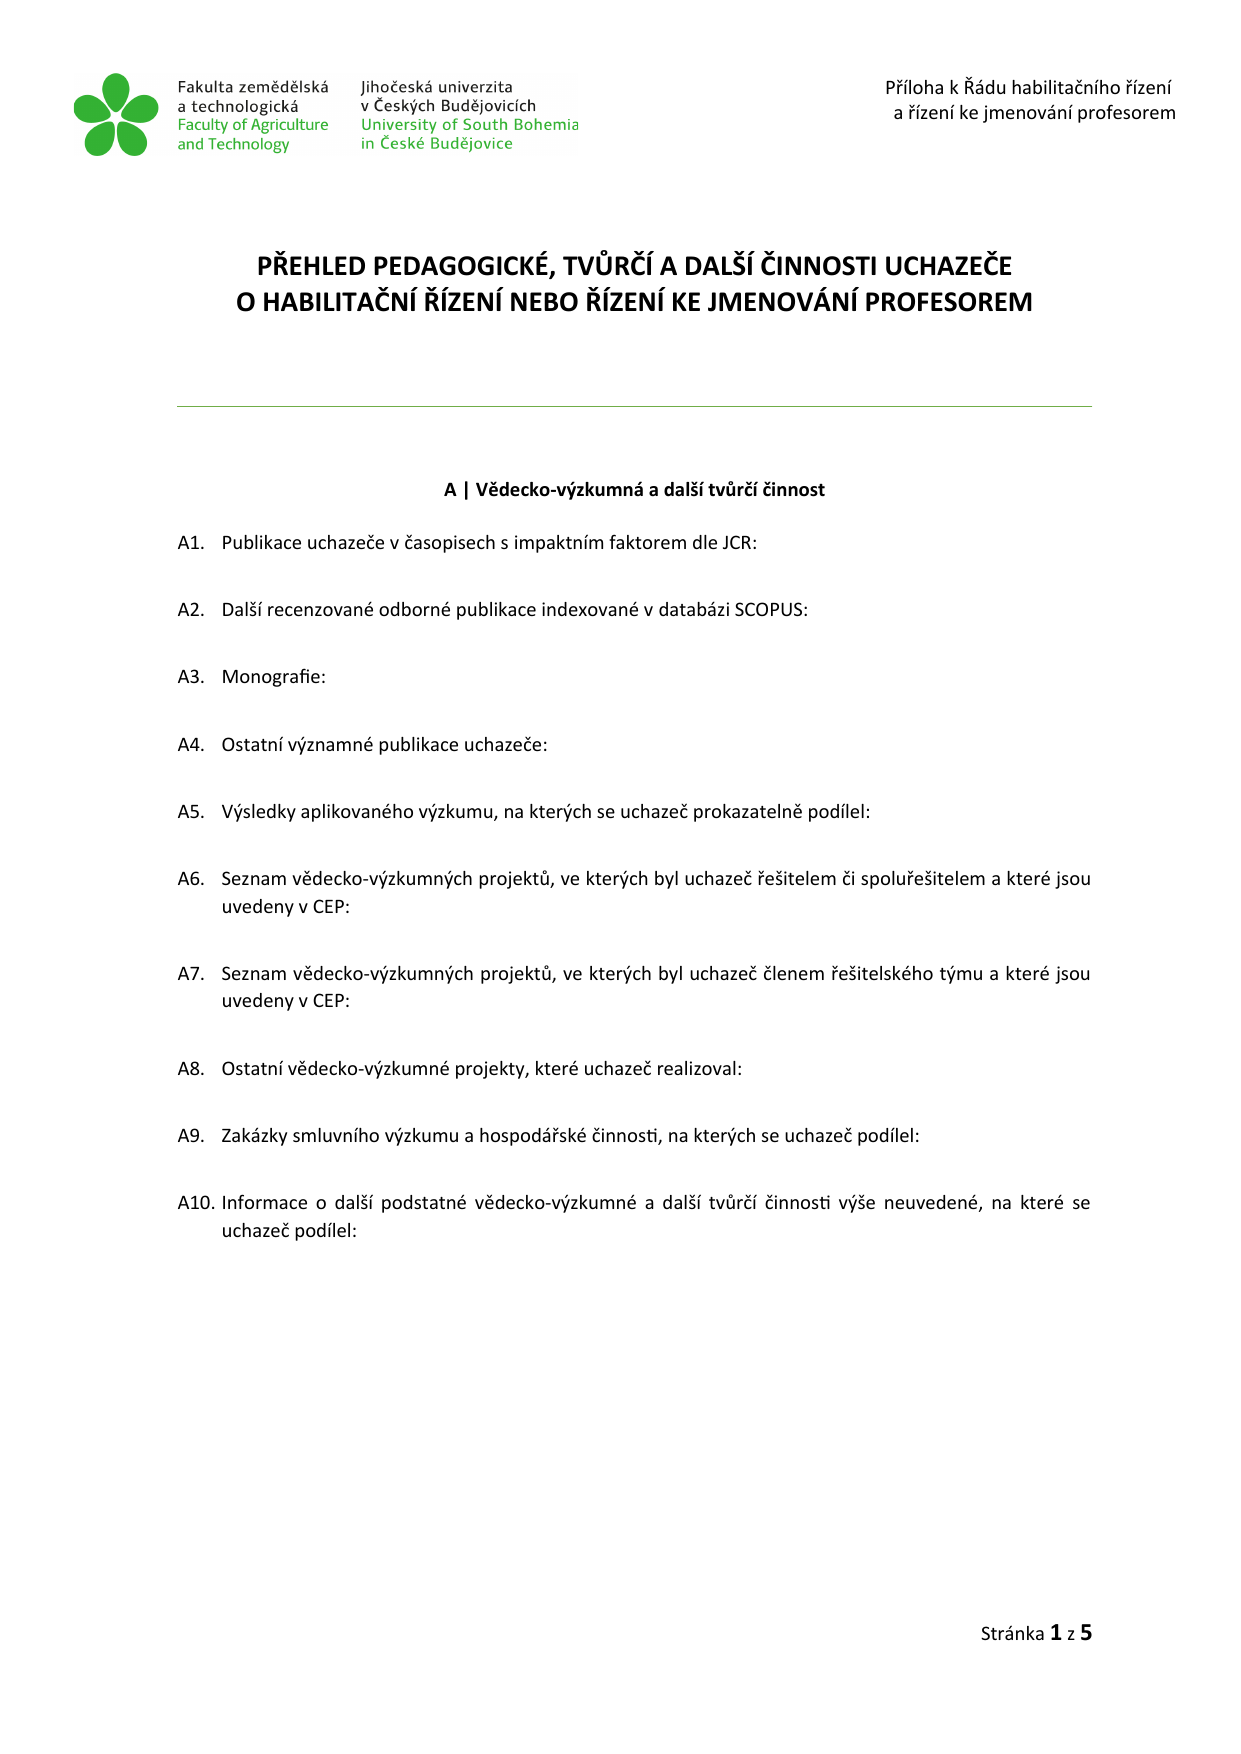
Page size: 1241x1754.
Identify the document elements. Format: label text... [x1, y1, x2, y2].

text A | Vědecko-výzkumná a další tvůrčí činnost [177, 477, 1092, 502]
text A10. Informace o další podstatné vědecko-výzkumné a další tvůrčí činnosti výše neuvedené, na které se uchazeč podílel: [177, 1189, 1092, 1242]
title Přehled pedagogické, tvůrčí a další činnosti uchazeče o habilitační řízení nebo řízení ke jmenování profesorem [177, 247, 1092, 318]
text A9. Zakázky smluvního výzkumu a hospodářské činnosti, na kterých se uchazeč podílel: [177, 1122, 1092, 1148]
text A8. Ostatní vědecko-výzkumné projekty, které uchazeč realizoval: [177, 1055, 1092, 1080]
text A7. Seznam vědecko-výzkumných projektů, ve kterých byl uchazeč členem řešitelského týmu a které jsou uvedeny v CEP: [177, 960, 1092, 1013]
text A3. Monografie: [177, 664, 1092, 689]
picture [73, 73, 579, 156]
text A4. Ostatní významné publikace uchazeče: [177, 731, 1092, 756]
text A1. Publikace uchazeče v časopisech s impaktním faktorem dle JCR: [177, 529, 1092, 554]
text A6. Seznam vědecko-výzkumných projektů, ve kterých byl uchazeč řešitelem či spoluřešitelem a které jsou uvedeny v CEP: [177, 866, 1092, 918]
text A2. Další recenzované odborné publikace indexované v databázi SCOPUS: [177, 596, 1092, 622]
text A5. Výsledky aplikovaného výzkumu, na kterých se uchazeč prokazatelně podílel: [177, 798, 1092, 824]
